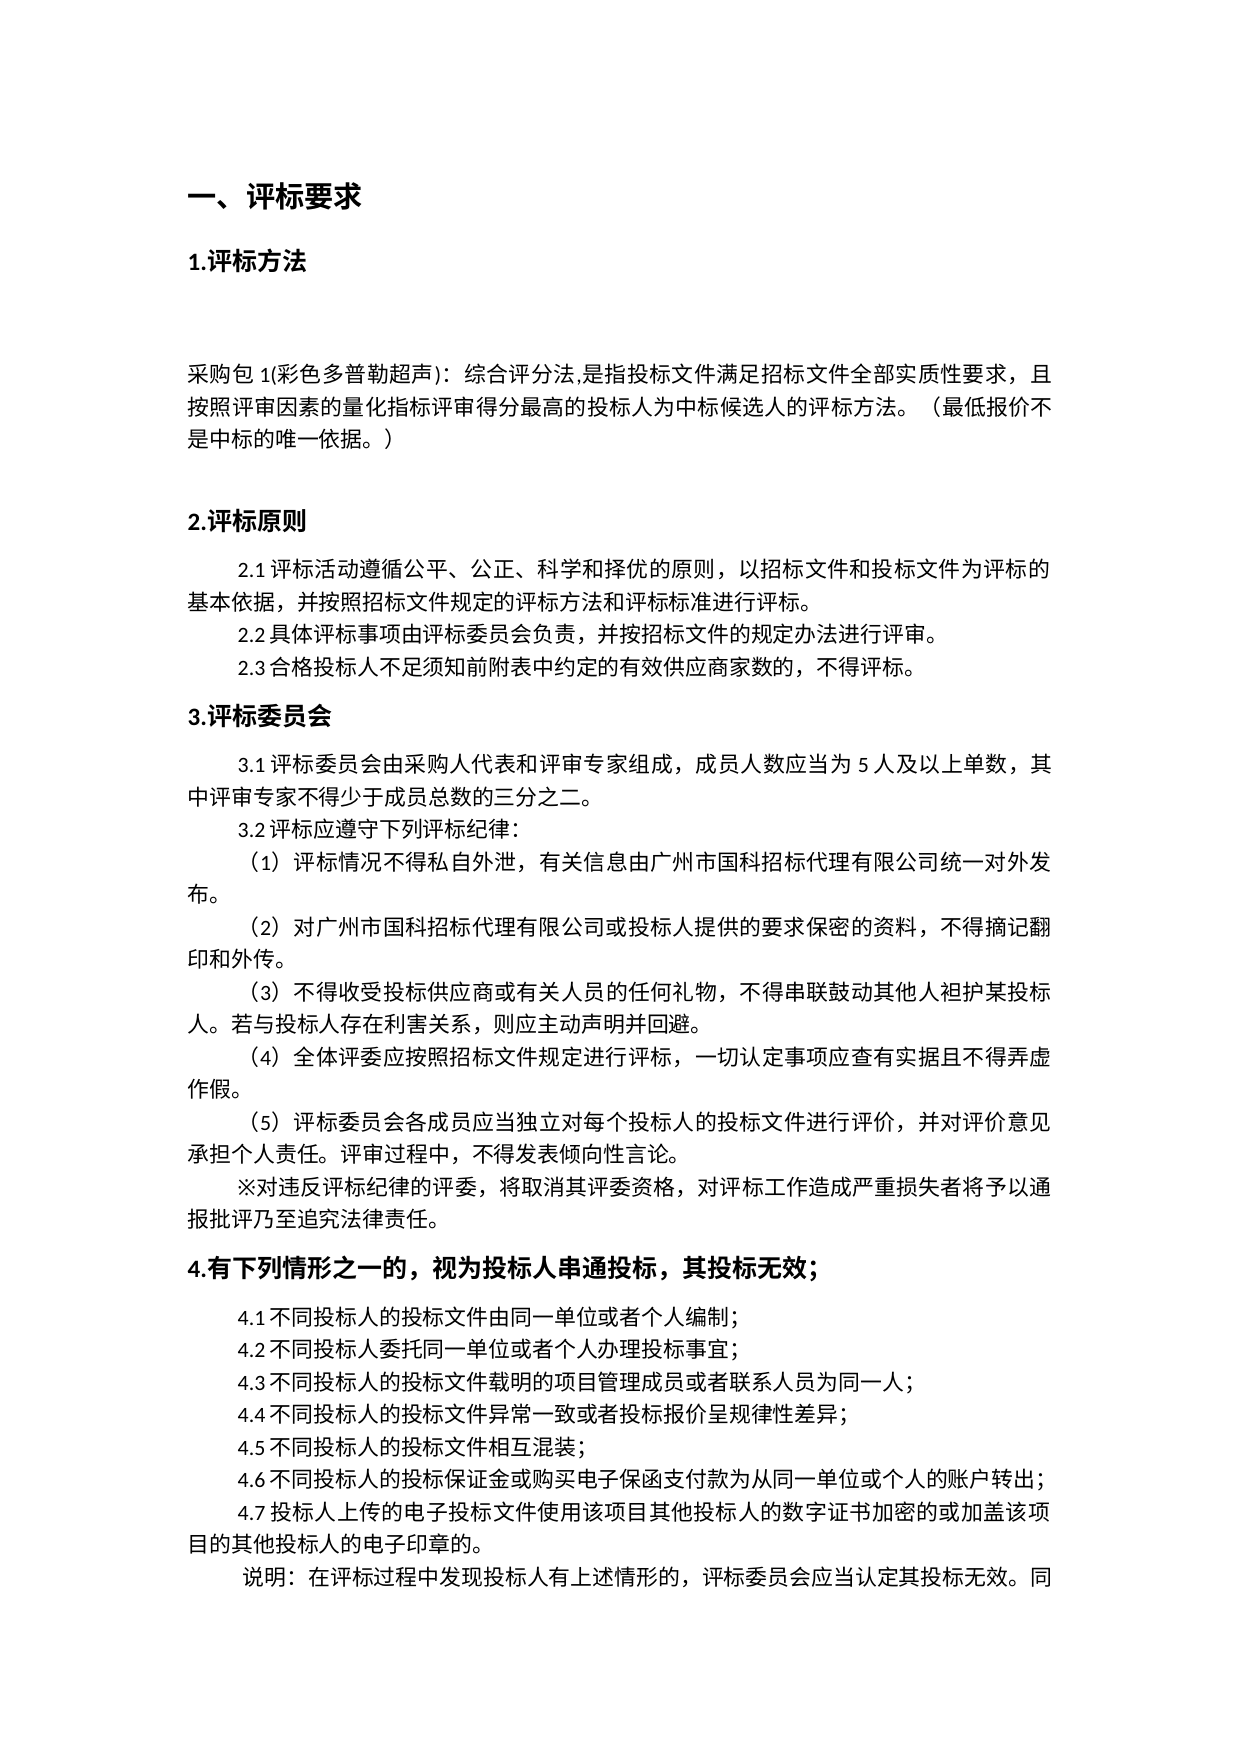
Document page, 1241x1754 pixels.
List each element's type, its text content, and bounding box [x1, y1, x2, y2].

text 4.5不同投标人的投标文件相互混装； [187, 1429, 1053, 1462]
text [187, 1559, 1053, 1592]
text 2.1评标活动遵循公平、公正、科学和择优的原则，以招标文件和投标文件为评标的基本依据，并按照招标文件规定的评标方法和评标标准进行评标。 [187, 552, 1053, 617]
text 3.2评标应遵守下列评标纪律： [187, 812, 1053, 844]
text （5）评标委员会各成员应当独立对每个投标人的投标文件进行评价，并对评价意见承担个人责任。评审过程中，不得发表倾向性言论。 [187, 1104, 1053, 1169]
text 3.1评标委员会由采购人代表和评审专家组成，成员人数应当为5人及以上单数，其中评审专家不得少于成员总数的三分之二。 [187, 747, 1053, 812]
text 4.6不同投标人的投标保证金或购买电子保函支付款为从同一单位或个人的账户转出； [187, 1462, 1053, 1494]
text 4.4不同投标人的投标文件异常一致或者投标报价呈规律性差异； [187, 1397, 1053, 1429]
text 3.评标委员会 [187, 682, 1053, 747]
text 4.有下列情形之一的，视为投标人串通投标，其投标无效； [187, 1234, 1053, 1299]
text 4.7投标人上传的电子投标文件使用该项目其他投标人的数字证书加密的或加盖该项目的其他投标人的电子印章的。 [187, 1494, 1053, 1559]
text （4）全体评委应按照招标文件规定进行评标，一切认定事项应查有实据且不得弄虚作假。 [187, 1039, 1053, 1104]
text （1）评标情况不得私自外泄，有关信息由广州市国科招标代理有限公司统一对外发布。 [187, 844, 1053, 909]
text 2.评标原则 [187, 487, 1053, 552]
text 2.2具体评标事项由评标委员会负责，并按招标文件的规定办法进行评审。 [187, 617, 1053, 649]
text 4.3不同投标人的投标文件载明的项目管理成员或者联系人员为同一人； [187, 1364, 1053, 1397]
text 1.评标方法 [187, 227, 1053, 292]
text （2）对广州市国科招标代理有限公司或投标人提供的要求保密的资料，不得摘记翻印和外传。 [187, 909, 1053, 974]
text 采购包1(彩色多普勒超声)：综合评分法,是指投标文件满足招标文件全部实质性要求，且按照评审因素的量化指标评审得分最高的投标人为中标候选人的评标方法。（最低报价不是中标的唯一依据。） [187, 357, 1053, 454]
text 4.2不同投标人委托同一单位或者个人办理投标事宜； [187, 1332, 1053, 1364]
text （3）不得收受投标供应商或有关人员的任何礼物，不得串联鼓动其他人袒护某投标人。若与投标人存在利害关系，则应主动声明并回避。 [187, 974, 1053, 1039]
text 2.3合格投标人不足须知前附表中约定的有效供应商家数的，不得评标。 [187, 649, 1053, 682]
text 一、评标要求 [187, 162, 1053, 227]
text 4.1不同投标人的投标文件由同一单位或者个人编制； [187, 1299, 1053, 1332]
text ※对违反评标纪律的评委，将取消其评委资格，对评标工作造成严重损失者将予以通报批评乃至追究法律责任。 [187, 1169, 1053, 1234]
